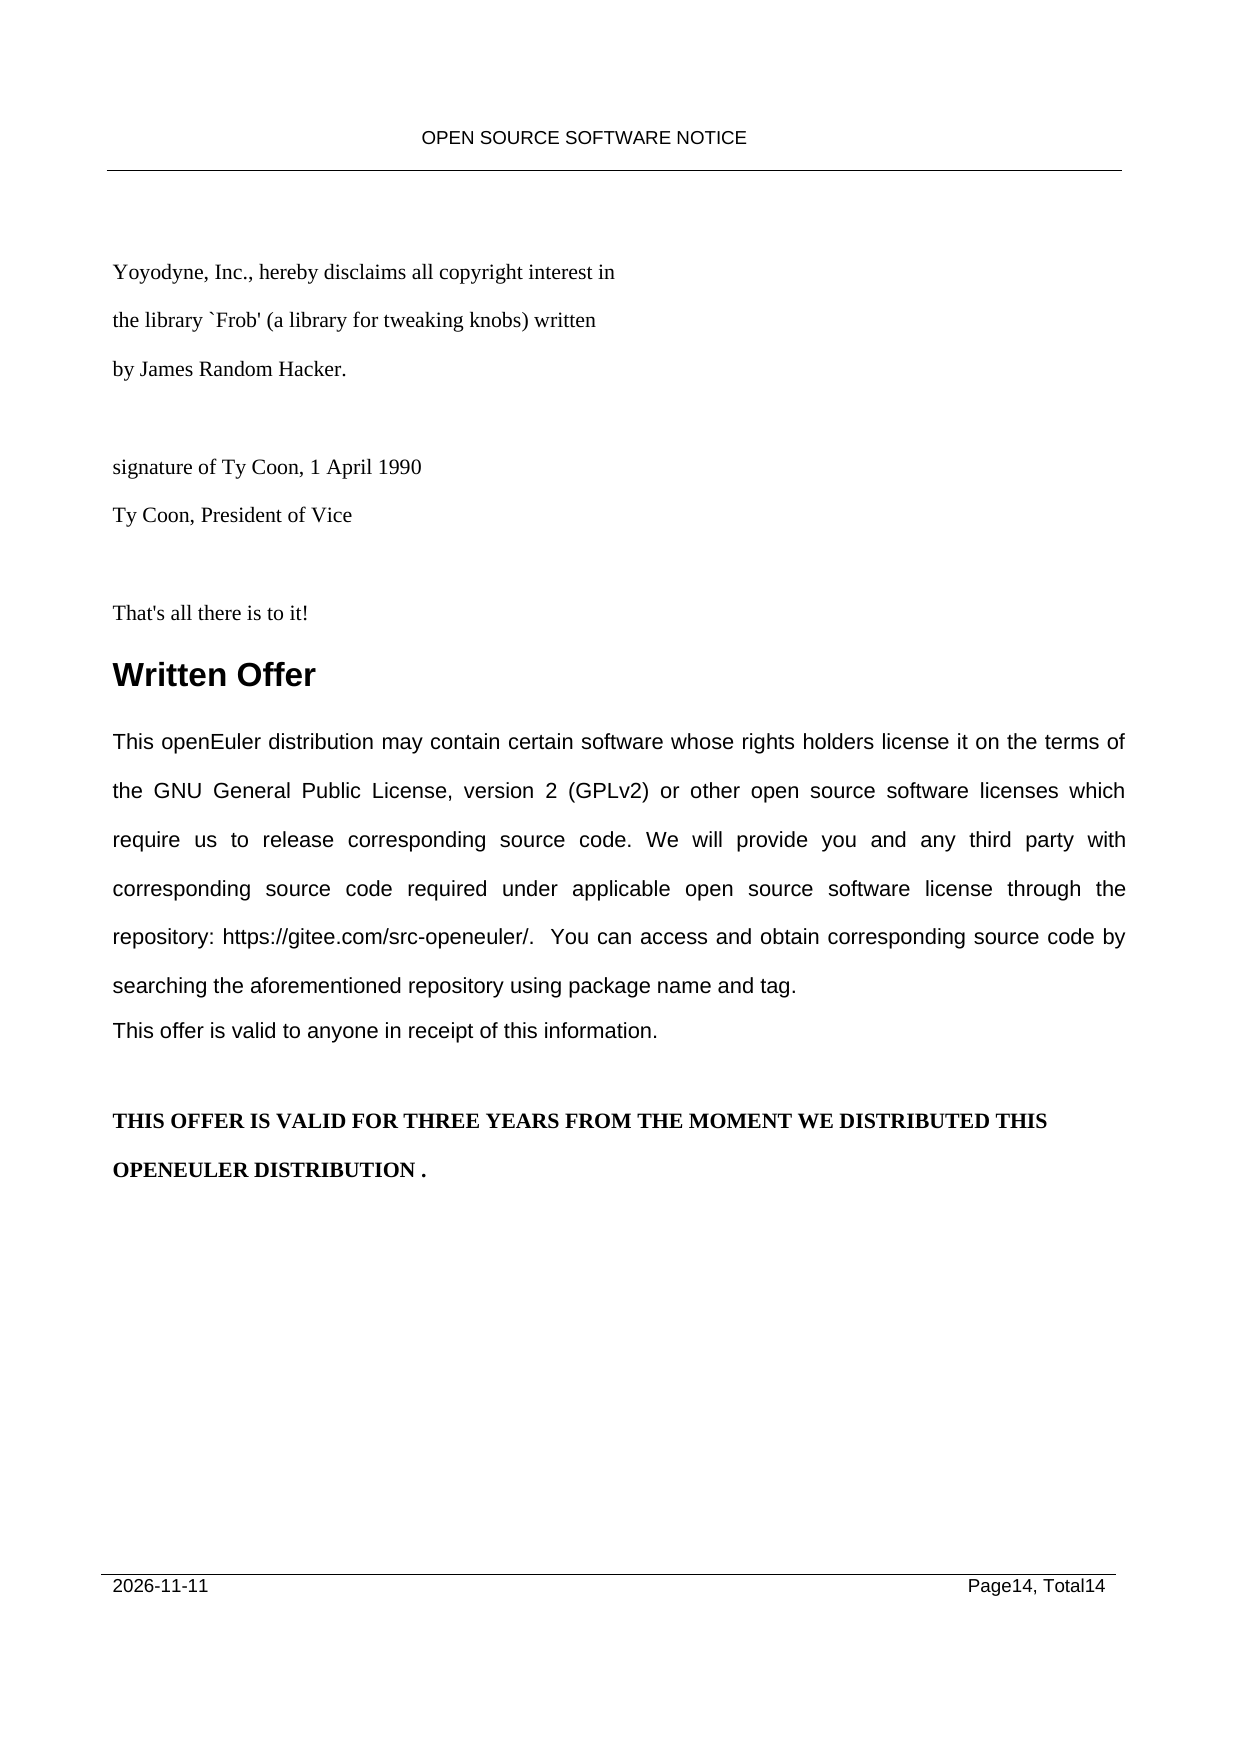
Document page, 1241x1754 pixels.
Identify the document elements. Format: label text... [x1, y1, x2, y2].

text THIS OFFER IS VALID FOR THREE YEARS FROM THE MOMENT WE DISTRIBUTED THIS OPENEULER DISTRIBUTION . [112, 1105, 1128, 1186]
text This offer is valid to anyone in receipt of this information. [112, 1014, 1128, 1047]
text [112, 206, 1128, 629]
text This openEuler distribution may contain certain software whose rights holders license it on the terms of the GNU General Public License, version 2 (GPLv2) or other open source software licenses which require us to release corresponding source code. We will provide you and any third party with corresponding source code required under applicable open source software license through the repository: https://gitee.com/src-openeuler/. You can access and obtain corresponding source code by searching the aforementioned repository using package name and tag. [112, 726, 1128, 1002]
text Written Offer [112, 641, 1128, 706]
